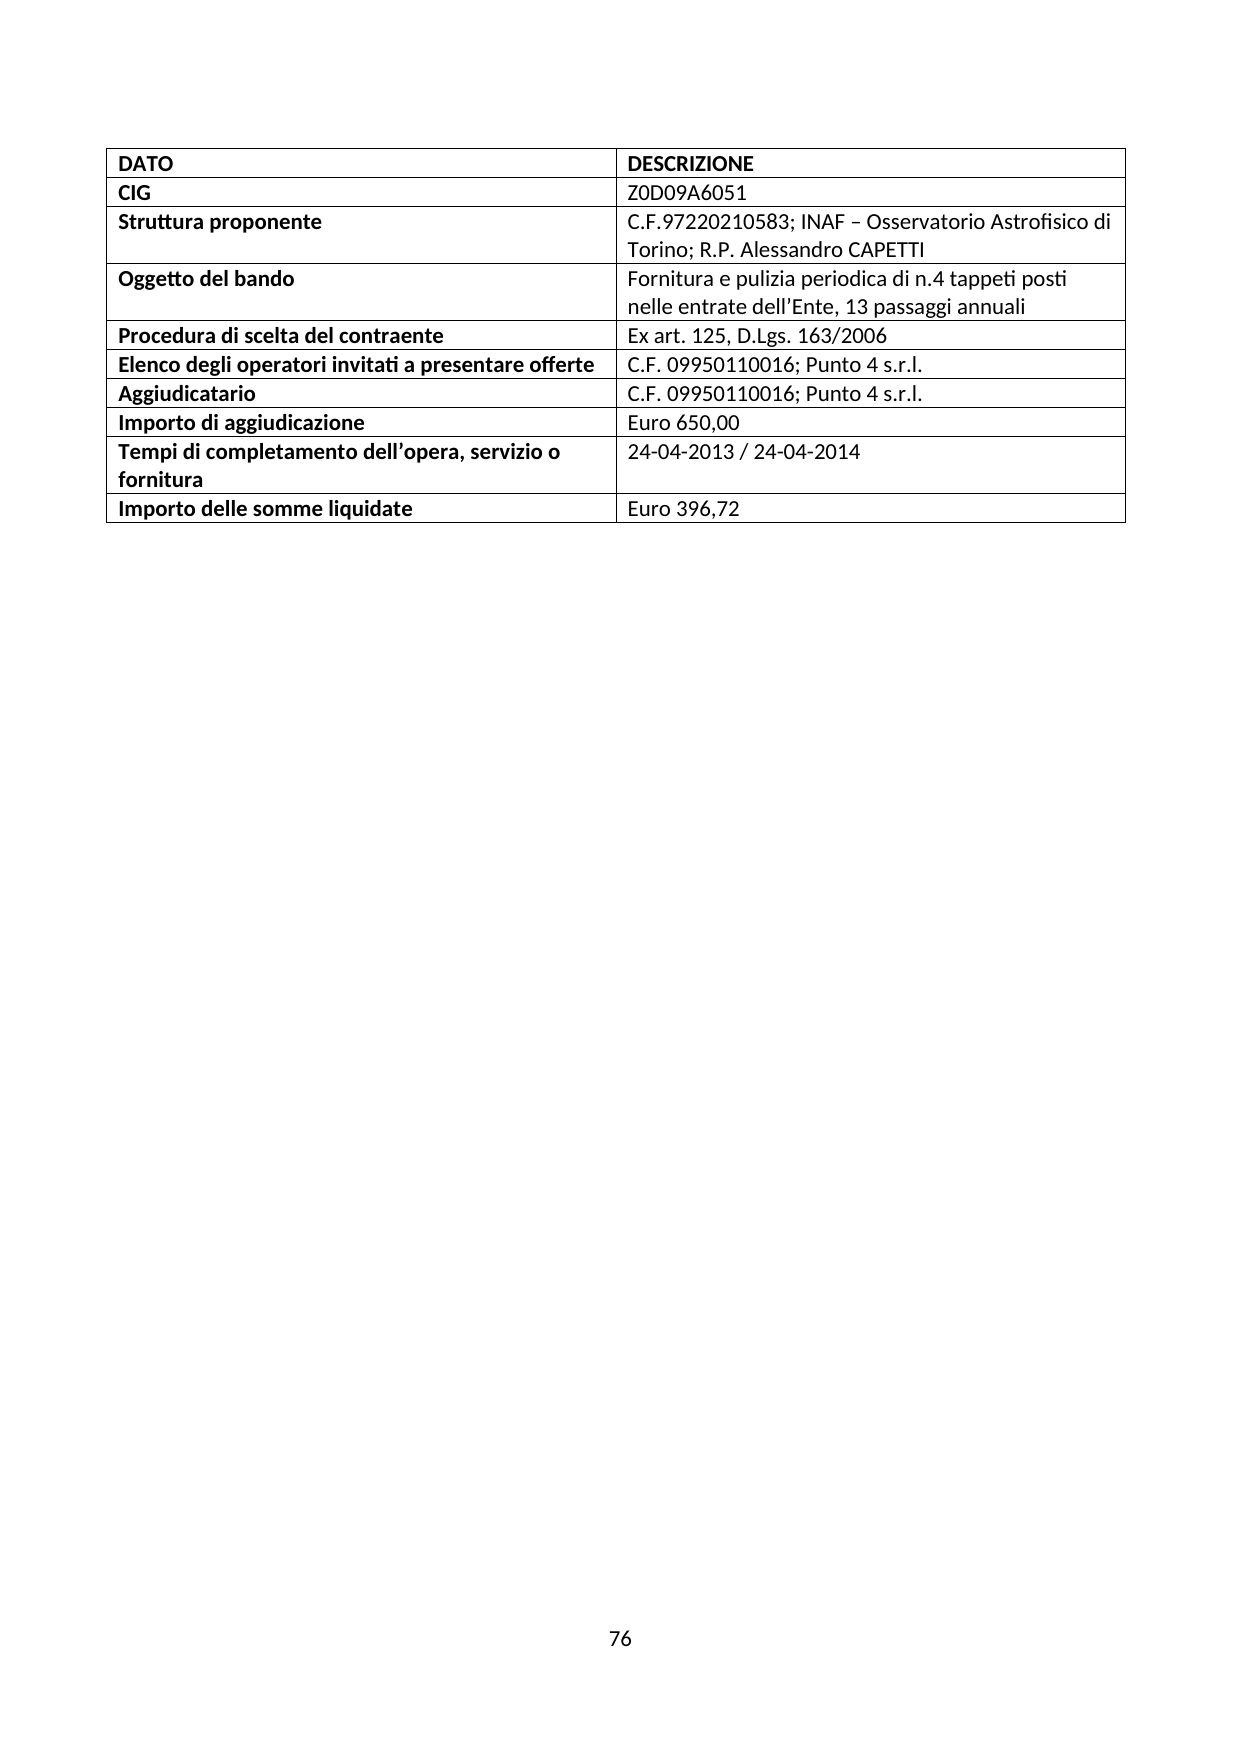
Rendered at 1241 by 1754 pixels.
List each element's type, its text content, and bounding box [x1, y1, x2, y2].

table_cell Importo delle somme liquidate [107, 494, 616, 522]
table_header DATO [107, 149, 616, 177]
table_cell Procedura di scelta del contraente [107, 321, 616, 349]
table_cell Oggetto del bando [107, 264, 616, 320]
table_cell C.F. 09950110016; Punto 4 s.r.l. [617, 379, 1125, 407]
table_cell Ex art. 125, D.Lgs. 163/2006 [617, 321, 1125, 349]
table_cell Tempi di completamento dell’opera, servizio o fornitura [107, 437, 616, 493]
table_cell Z0D09A6051 [617, 178, 1125, 206]
table_cell Elenco degli operatori invitati a presentare offerte [107, 350, 616, 378]
table_header DESCRIZIONE [617, 149, 1125, 177]
table_cell C.F.97220210583; INAF – Osservatorio Astrofisico di Torino; R.P. Alessandro CAPETTI [617, 207, 1125, 263]
table_cell Importo di aggiudicazione [107, 408, 616, 436]
table_cell Struttura proponente [107, 207, 616, 263]
table_cell Fornitura e pulizia periodica di n.4 tappeti posti nelle entrate dell’Ente, 13 passaggi annuali [617, 264, 1125, 320]
table_cell Euro 396,72 [617, 494, 1125, 522]
table_cell C.F. 09950110016; Punto 4 s.r.l. [617, 350, 1125, 378]
table_cell CIG [107, 178, 616, 206]
table_cell Aggiudicatario [107, 379, 616, 407]
table_cell 24-04-2013 / 24-04-2014 [617, 437, 1125, 493]
table_cell Euro 650,00 [617, 408, 1125, 436]
